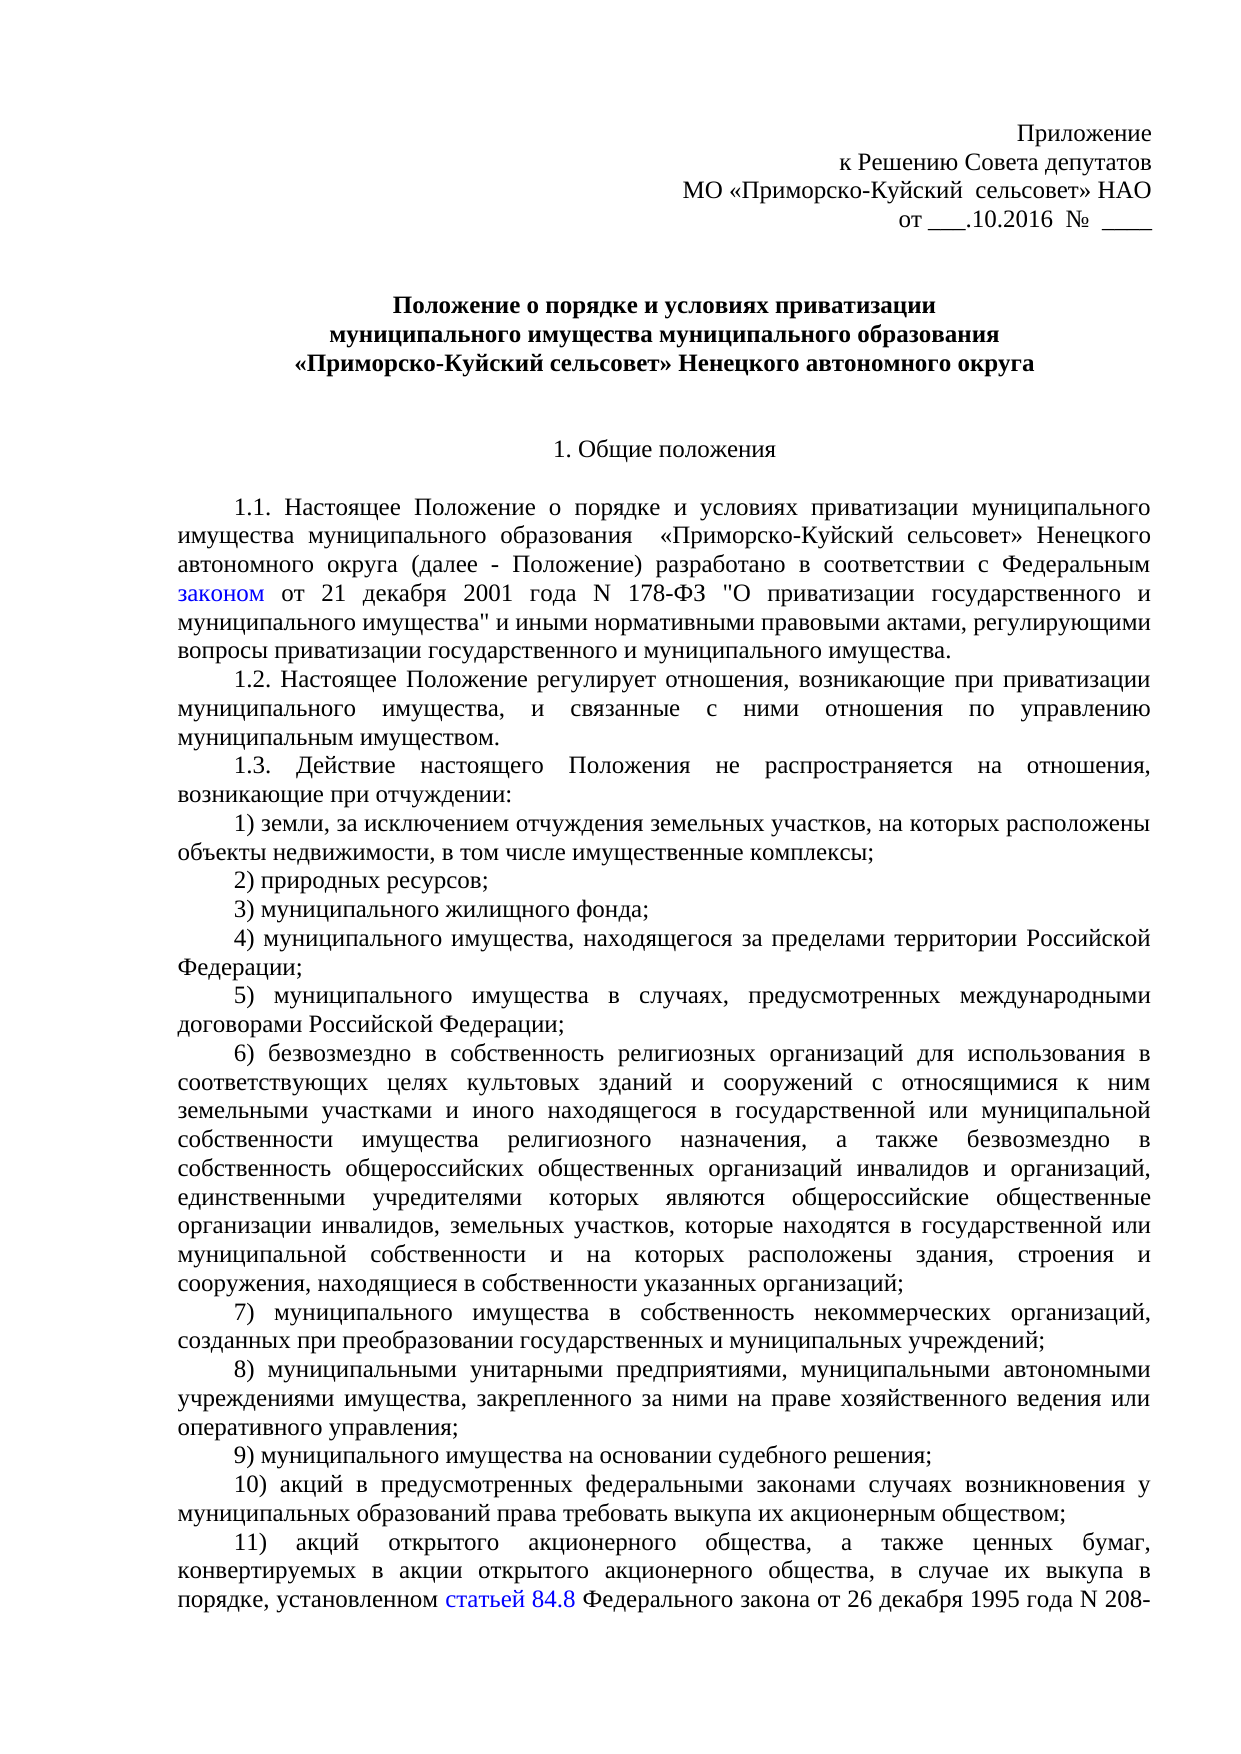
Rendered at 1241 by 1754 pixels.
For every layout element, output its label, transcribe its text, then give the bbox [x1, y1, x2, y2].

text к Решению Совета депутатов [177, 147, 1152, 176]
text 1.2. Настоящее Положение регулирует отношения, возникающие при приватизации муниципального имущества, и связанные с ними отношения по управлению муниципальным имуществом. [177, 664, 1152, 751]
text 2) природных ресурсов; [177, 866, 1152, 894]
text 1) земли, за исключением отчуждения земельных участков, на которых расположены объекты недвижимости, в том числе имущественные комплексы; [177, 808, 1152, 866]
text от ___.10.2016 № ____ [177, 204, 1152, 233]
text 9) муниципального имущества на основании судебного решения; [177, 1441, 1152, 1469]
text 10) акций в предусмотренных федеральными законами случаях возникновения у муниципальных образований права требовать выкупа их акционерным обществом; [177, 1469, 1152, 1527]
text МО «Приморско-Куйский сельсовет» НАО [177, 176, 1152, 204]
text 5) муниципального имущества в случаях, предусмотренных международными договорами Российской Федерации; [177, 981, 1152, 1038]
text Приложение [177, 118, 1152, 147]
text 6) безвозмездно в собственность религиозных организаций для использования в соответствующих целях культовых зданий и сооружений с относящимися к ним земельными участками и иного находящегося в государственной или муниципальной собственности имущества религиозного назначения, а также безвозмездно в собственность общероссийских общественных организаций инвалидов и организаций, единственными учредителями которых являются общероссийские общественные организации инвалидов, земельных участков, которые находятся в государственной или муниципальной собственности и на которых расположены здания, строения и сооружения, находящиеся в собственности указанных организаций; [177, 1038, 1152, 1297]
text 3) муниципального жилищного фонда; [177, 894, 1152, 923]
text 4) муниципального имущества, находящегося за пределами территории Российской Федерации; [177, 923, 1152, 981]
text «Приморско-Куйский сельсовет» Ненецкого автономного округа [177, 348, 1152, 377]
text муниципального имущества муниципального образования [177, 319, 1152, 348]
text 7) муниципального имущества в собственность некоммерческих организаций, созданных при преобразовании государственных и муниципальных учреждений; [177, 1297, 1152, 1354]
text 1.3. Действие настоящего Положения не распространяется на отношения, возникающие при отчуждении: [177, 751, 1152, 808]
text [177, 1527, 1152, 1613]
text Положение о порядке и условиях приватизации [177, 291, 1152, 319]
text 1.1. Настоящее Положение о порядке и условиях приватизации муниципального имущества муниципального образования «Приморско-Куйский сельсовет» Ненецкого автономного округа (далее - Положение) разработано в соответствии с Федеральным законом от 21 декабря 2001 года N 178-ФЗ "О приватизации государственного и муниципального имущества" и иными нормативными правовыми актами, регулирующими вопросы приватизации государственного и муниципального имущества. [177, 492, 1152, 664]
text 8) муниципальными унитарными предприятиями, муниципальными автономными учреждениями имущества, закрепленного за ними на праве хозяйственного ведения или оперативного управления; [177, 1354, 1152, 1441]
text 1. Общие положения [177, 434, 1152, 463]
